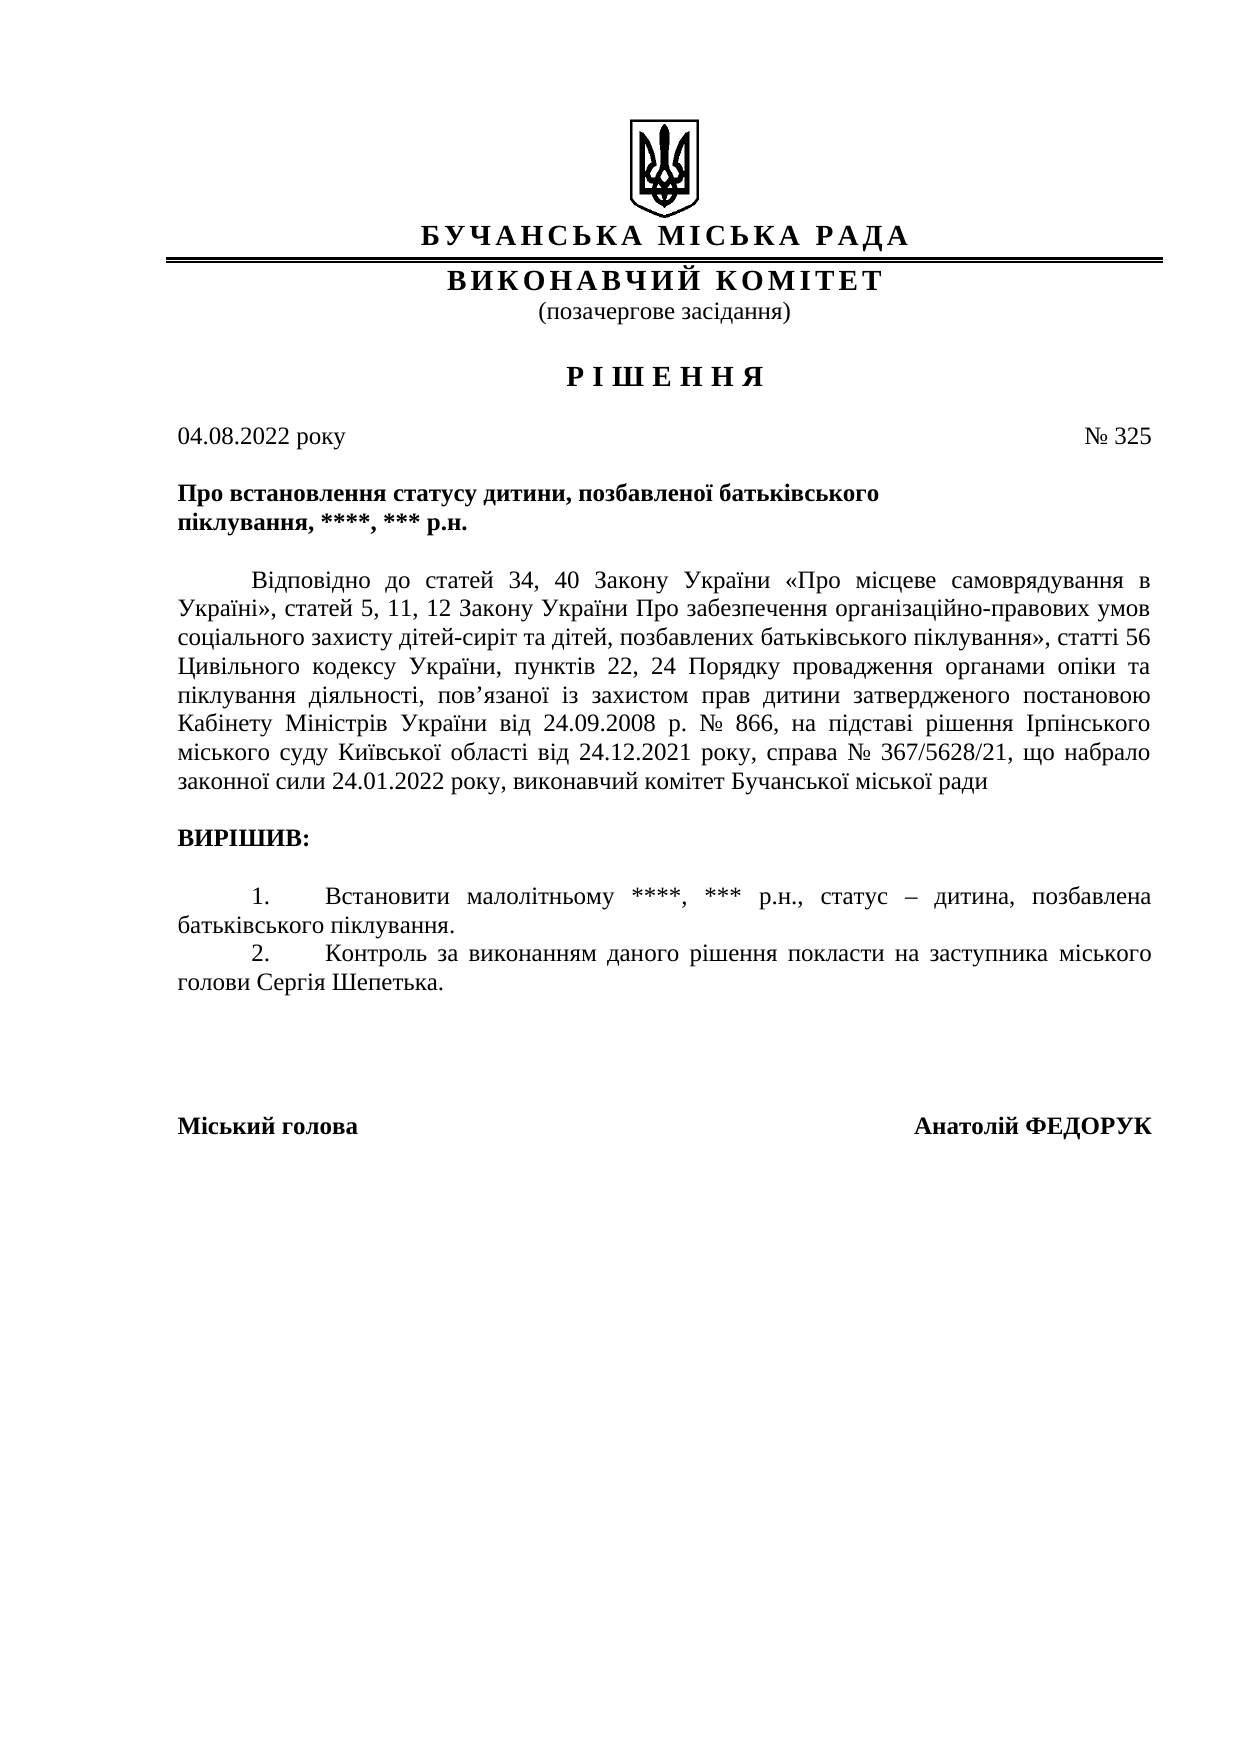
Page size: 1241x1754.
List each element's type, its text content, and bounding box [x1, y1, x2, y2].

table_header Анатолій ФЕДОРУК [664, 1111, 1163, 1140]
text Відповідно до статей 34, 40 Закону України «Про місцеве самоврядування в Україні», статей 5, 11, 12 Закону України Про забезпечення організаційно-правових умов соціального захисту дітей-сиріт та дітей, позбавлених батьківського піклування», статті 56 Цивільного кодексу України, пунктів 22, 24 Порядку провадження органами опіки та піклування діяльності, пов’язаної із захистом прав дитини затвердженого постановою Кабінету Міністрів України від 24.09.2008 р. № 866, на підставі рішення Ірпінського міського суду Київської області від 24.12.2021 року, справа № 367/5628/21, що набрало законної сили 24.01.2022 року, виконавчий комітет Бучанської міської ради [177, 565, 1152, 795]
picture [628, 118, 701, 219]
list Встановити малолітньому ****, *** р.н., статус – дитина, позбавлена батьківського піклування. [177, 881, 1152, 938]
table_header ВИКОНАВЧИЙ КОМІТЕТ (позачергове засідання) [166, 263, 1163, 325]
list Контроль за виконанням даного рішення покласти на заступника міського голови Сергія Шепетька. [177, 938, 1152, 996]
text ВИРІШИВ: [177, 823, 1152, 852]
table_header 04.08.2022 року [166, 421, 666, 450]
text РІШЕННЯ [177, 359, 1152, 392]
text Про встановлення статусу дитини, позбавленої батьківського піклування, ****, *** р.н. [177, 478, 886, 536]
table_header Міський голова [166, 1111, 664, 1140]
table_header № 325 [666, 421, 1163, 450]
text БУЧАНСЬКА МІСЬКА РАДА [177, 218, 1152, 252]
